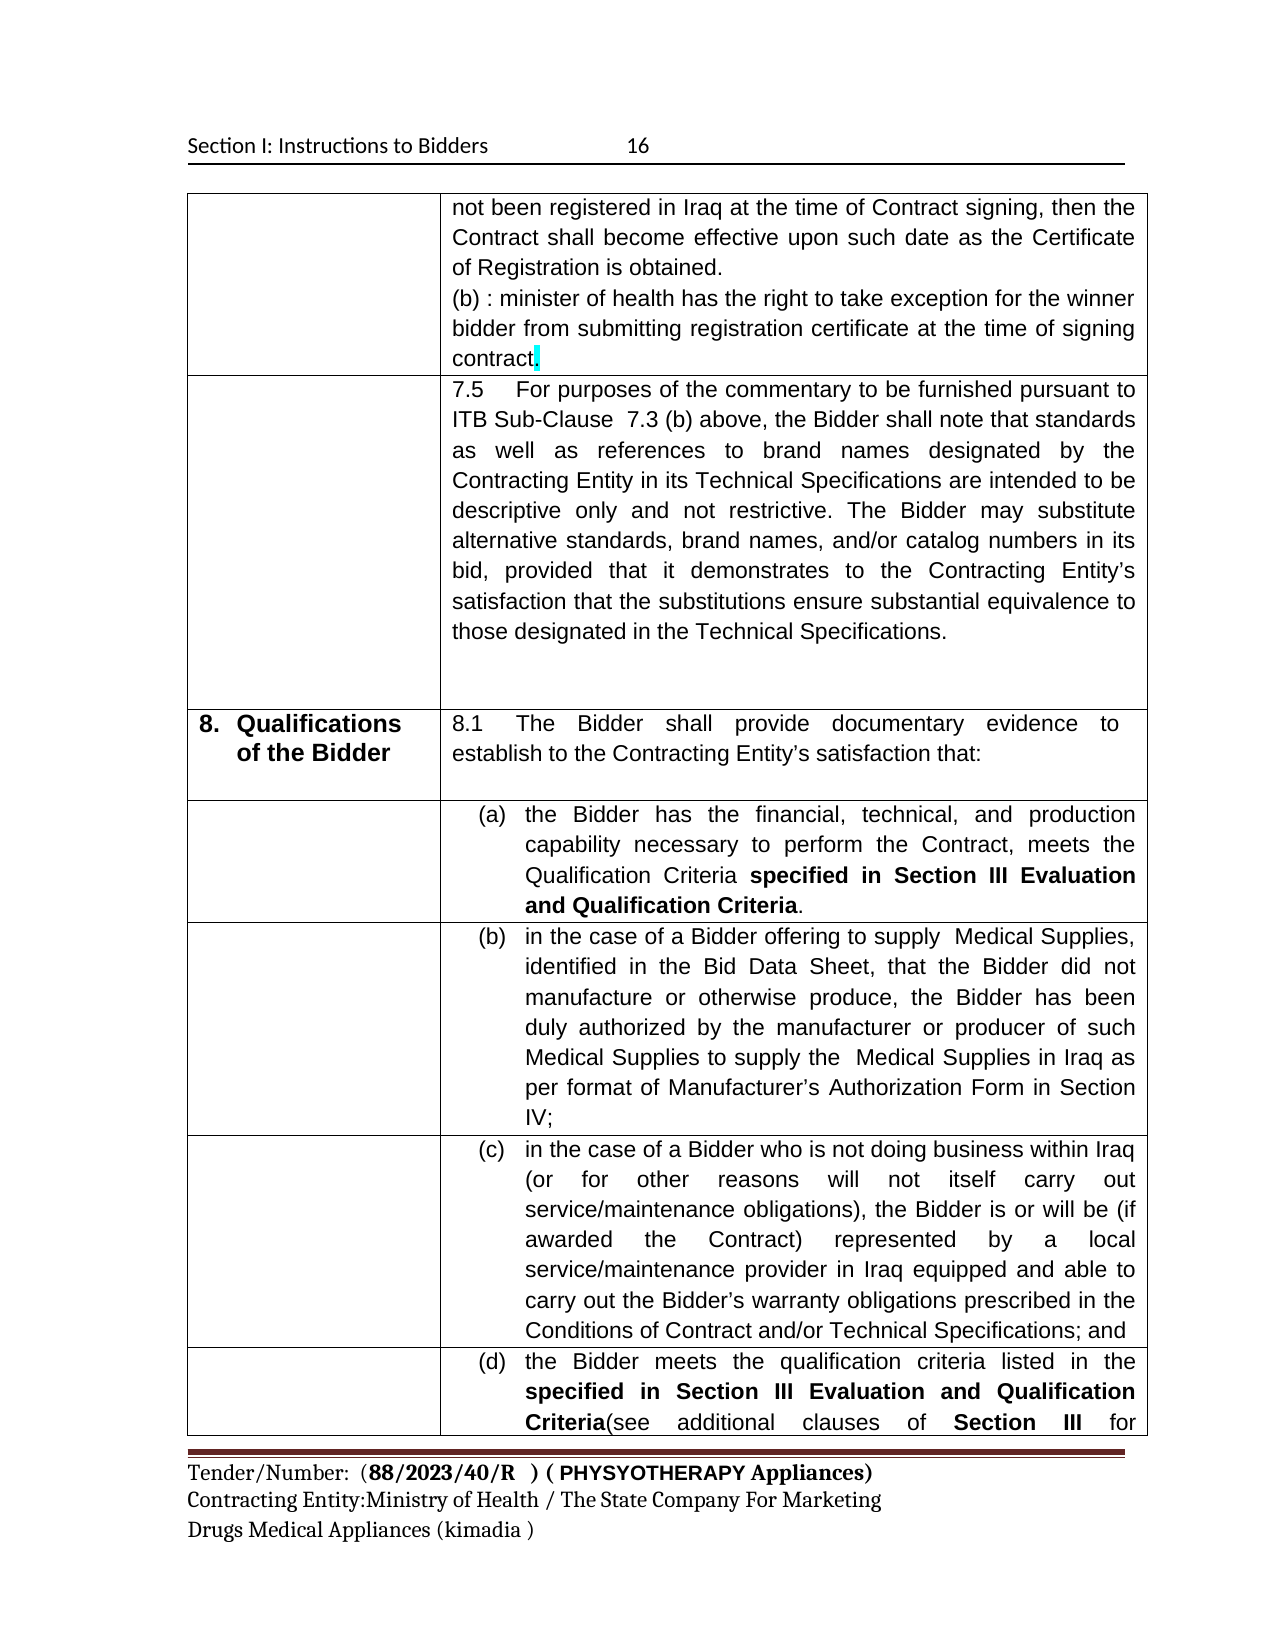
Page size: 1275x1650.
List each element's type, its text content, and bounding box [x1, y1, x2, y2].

table_cell 7.5 For purposes of the commentary to be furnished pursuant to ITB Sub-Clause 7.3 (b) above, the Bidder shall note that standards as well as references to brand names designated by the Contracting Entity in its Technical Specifications are intended to be descriptive only and not restrictive. The Bidder may substitute alternative standards, brand names, and/or catalog numbers in its bid, provided that it demonstrates to the Contracting Entity’s satisfaction that the substitutions ensure substantial equivalence to those designated in the Technical Specifications. [441, 376, 1147, 708]
table_cell [188, 801, 440, 922]
table_cell (a) the Bidder has the financial, technical, and production capability necessary to perform the Contract, meets the Qualification Criteria specified in Section III Evaluation and Qualification Criteria. [441, 801, 1147, 922]
table_cell 8.1 The Bidder shall provide documentary evidence to establish to the Contracting Entity’s satisfaction that: [441, 710, 1147, 800]
table_cell [188, 376, 440, 708]
table_cell [188, 1348, 440, 1435]
table_cell [188, 194, 440, 375]
table_cell (b) in the case of a Bidder offering to supply Medical Supplies, identified in the Bid Data Sheet, that the Bidder did not manufacture or otherwise produce, the Bidder has been duly authorized by the manufacturer or producer of such Medical Supplies to supply the Medical Supplies in Iraq as per format of Manufacturer’s Authorization Form in Section IV; [441, 923, 1147, 1134]
table_cell (c) in the case of a Bidder who is not doing business within Iraq (or for other reasons will not itself carry out service/maintenance obligations), the Bidder is or will be (if awarded the Contract) represented by a local service/maintenance provider in Iraq equipped and able to carry out the Bidder’s warranty obligations prescribed in the Conditions of Contract and/or Technical Specifications; and [441, 1136, 1147, 1347]
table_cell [441, 194, 1147, 375]
table_cell [188, 923, 440, 1134]
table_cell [441, 1348, 1147, 1435]
table_cell [188, 1136, 440, 1347]
table_cell 8. Qualifications of the Bidder [188, 710, 440, 800]
